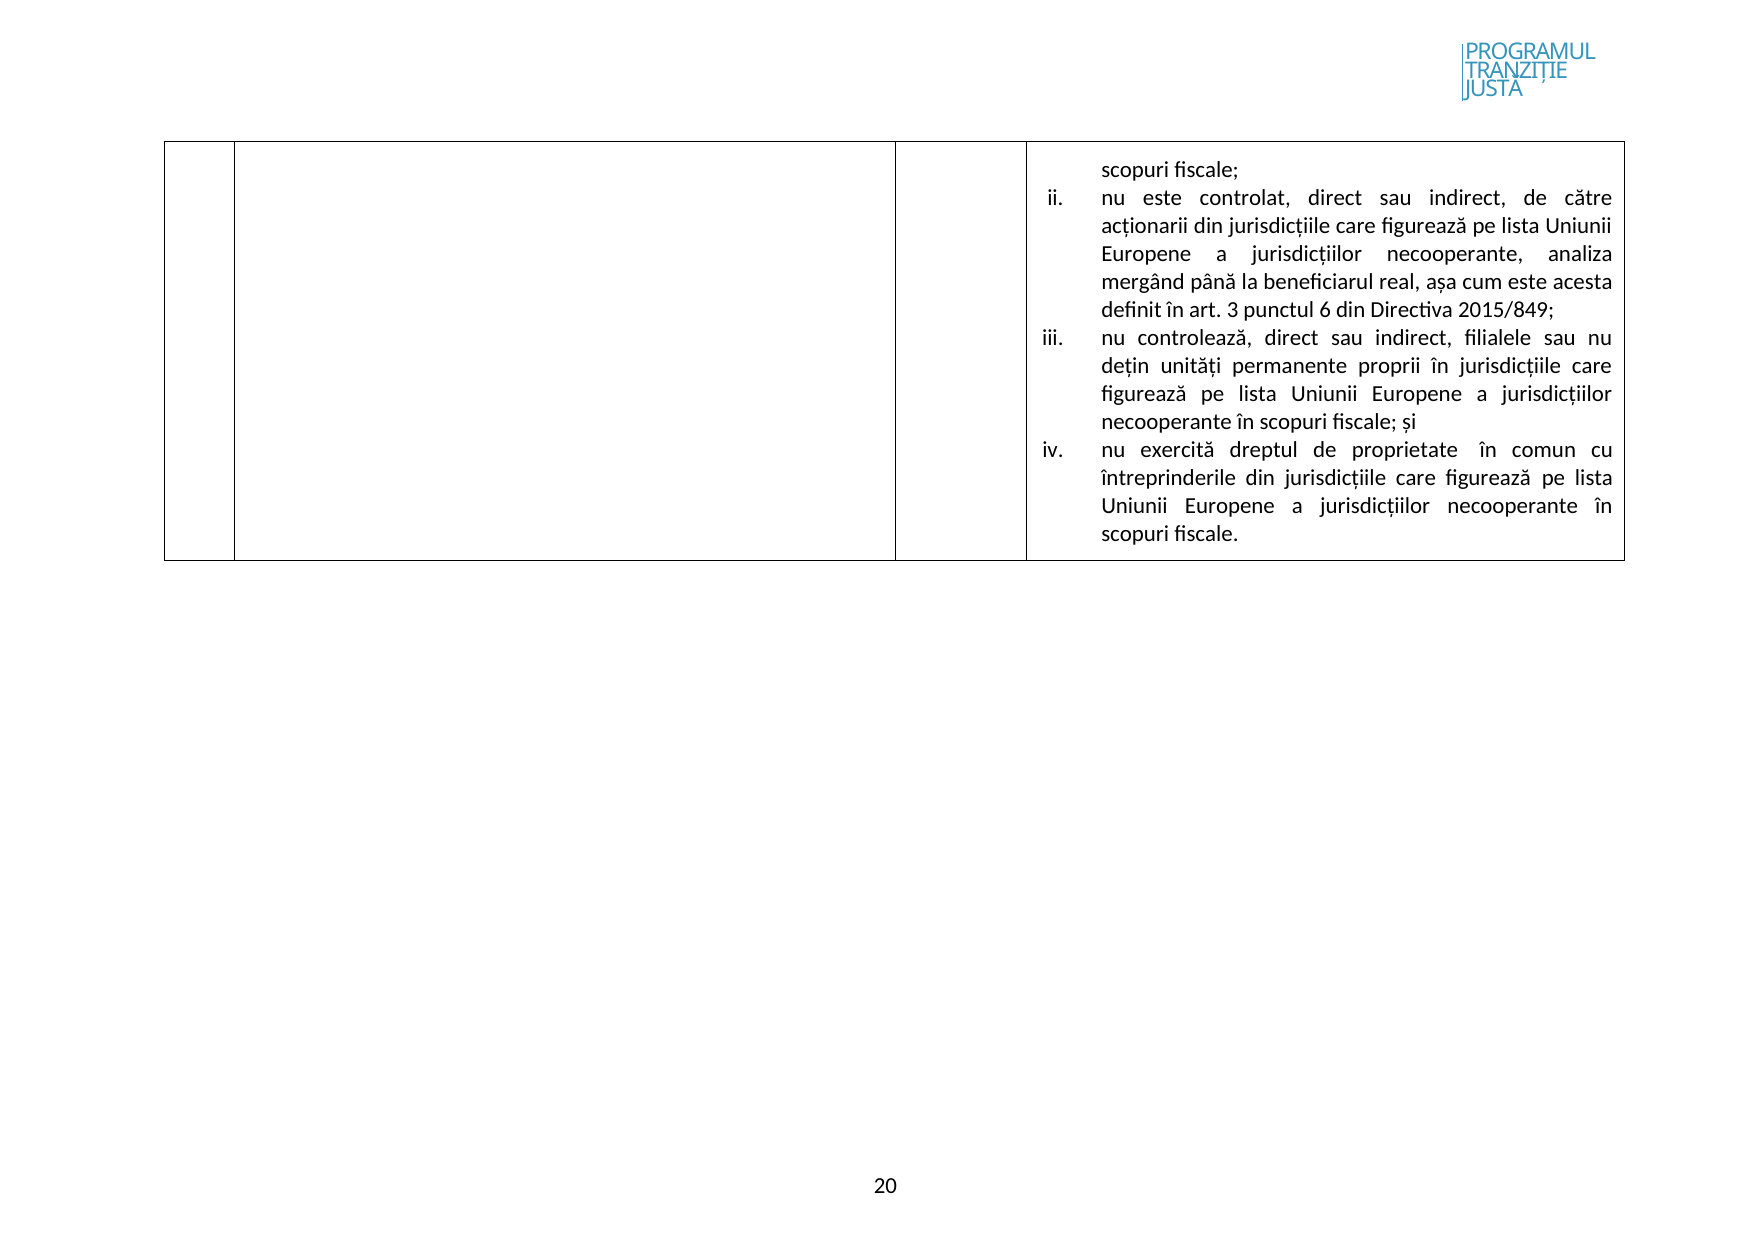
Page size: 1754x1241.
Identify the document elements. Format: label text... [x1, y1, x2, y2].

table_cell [1027, 142, 1624, 559]
table_cell 2 [165, 142, 234, 559]
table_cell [235, 142, 895, 559]
table_cell [896, 142, 1026, 559]
